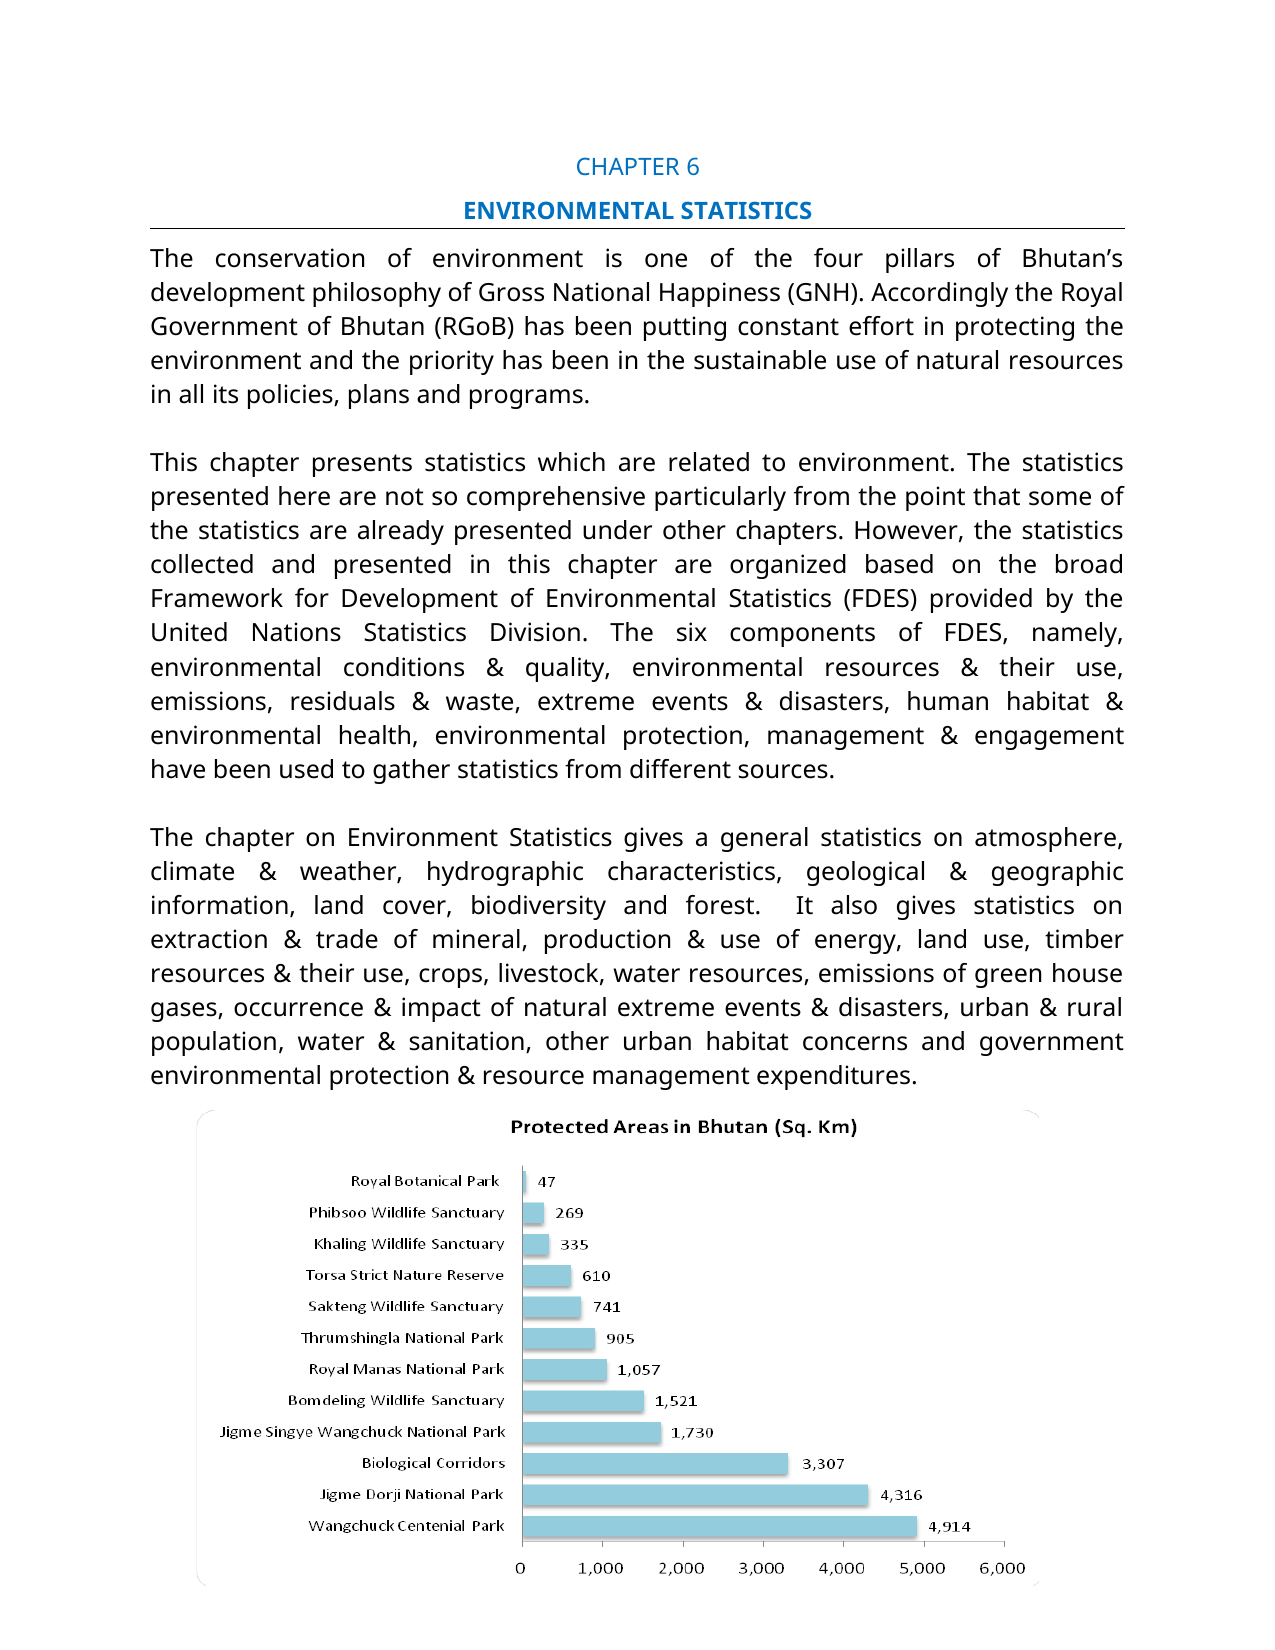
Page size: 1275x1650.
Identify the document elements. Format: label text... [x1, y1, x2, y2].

text Environmental Statistics [150, 194, 1125, 228]
text Chapter 6 [150, 150, 1125, 183]
text This chapter presents statistics which are related to environment. The statistics presented here are not so comprehensive particularly from the point that some of the statistics are already presented under other chapters. However, the statistics collected and presented in this chapter are organized based on the broad Framework for Development of Environmental Statistics (FDES) provided by the United Nations Statistics Division. The six components of FDES, namely, environmental conditions & quality, environmental resources & their use, emissions, residuals & waste, extreme events & disasters, human habitat & environmental health, environmental protection, management & engagement have been used to gather statistics from different sources. [150, 445, 1125, 785]
text The conservation of environment is one of the four pillars of Bhutan’s development philosophy of Gross National Happiness (GNH). Accordingly the Royal Government of Bhutan (RGoB) has been putting constant effort in protecting the environment and the priority has been in the sustainable use of natural resources in all its policies, plans and programs. [150, 240, 1125, 411]
picture [195, 1110, 1038, 1585]
text The chapter on Environment Statistics gives a general statistics on atmosphere, climate & weather, hydrographic characteristics, geological & geographic information, land cover, biodiversity and forest. It also gives statistics on extraction & trade of mineral, production & use of energy, land use, timber resources & their use, crops, livestock, water resources, emissions of green house gases, occurrence & impact of natural extreme events & disasters, urban & rural population, water & sanitation, other urban habitat concerns and government environmental protection & resource management expenditures. [150, 819, 1125, 1092]
